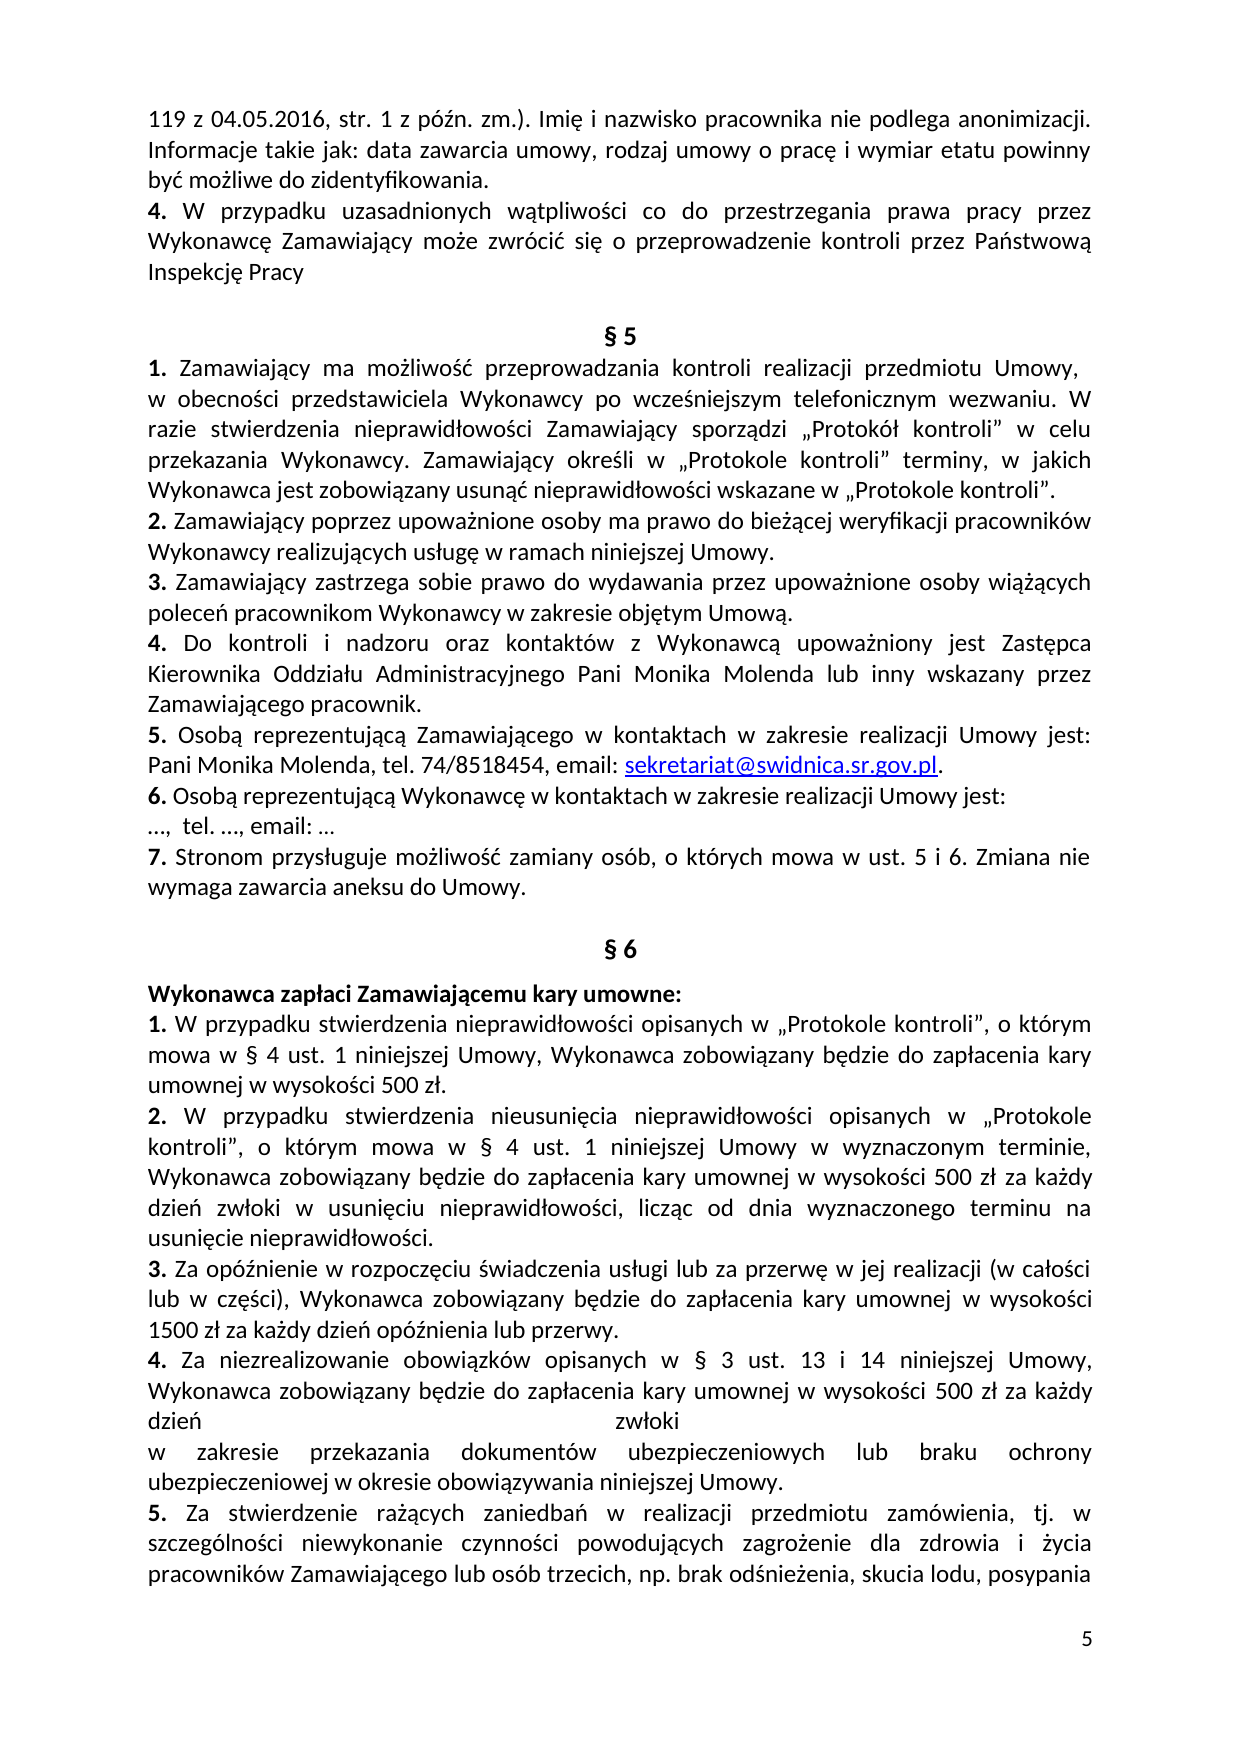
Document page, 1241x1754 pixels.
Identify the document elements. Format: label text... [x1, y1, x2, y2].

text 5. Osobą reprezentującą Zamawiającego w kontaktach w zakresie realizacji Umowy jest: Pani Monika Molenda, tel. 74/8518454, email: sekretariat@swidnica.sr.gov.pl. [148, 719, 1093, 780]
text 4. Za niezrealizowanie obowiązków opisanych w § 3 ust. 13 i 14 niniejszej Umowy, Wykonawca zobowiązany będzie do zapłacenia kary umownej w wysokości 500 zł za każdy dzień zwłoki w zakresie przekazania dokumentów ubezpieczeniowych lub braku ochrony ubezpieczeniowej w okresie obowiązywania niniejszej Umowy. [148, 1344, 1093, 1497]
text 6. Osobą reprezentującą Wykonawcę w kontaktach w zakresie realizacji Umowy jest: [148, 780, 1093, 810]
text 3. Zamawiający zastrzega sobie prawo do wydawania przez upoważnione osoby wiążących poleceń pracownikom Wykonawcy w zakresie objętym Umową. [148, 566, 1093, 627]
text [148, 103, 1093, 195]
text …, tel. …, email: … [148, 810, 1093, 841]
text 3. Za opóźnienie w rozpoczęciu świadczenia usługi lub za przerwę w jej realizacji (w całości lub w części), Wykonawca zobowiązany będzie do zapłacenia kary umownej w wysokości 1500 zł za każdy dzień opóźnienia lub przerwy. [148, 1253, 1093, 1344]
text 1. W przypadku stwierdzenia nieprawidłowości opisanych w „Protokole kontroli”, o którym mowa w § 4 ust. 1 niniejszej Umowy, Wykonawca zobowiązany będzie do zapłacenia kary umownej w wysokości 500 zł. [148, 1008, 1093, 1100]
text 7. Stronom przysługuje możliwość zamiany osób, o których mowa w ust. 5 i 6. Zmiana nie wymaga zawarcia aneksu do Umowy. [148, 841, 1093, 902]
text 4. W przypadku uzasadnionych wątpliwości co do przestrzegania prawa pracy przez Wykonawcę Zamawiający może zwrócić się o przeprowadzenie kontroli przez Państwową Inspekcję Pracy [148, 195, 1093, 287]
text 4. Do kontroli i nadzoru oraz kontaktów z Wykonawcą upoważniony jest Zastępca Kierownika Oddziału Administracyjnego Pani Monika Molenda lub inny wskazany przez Zamawiającego pracownik. [148, 627, 1093, 719]
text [148, 1497, 1093, 1588]
text 2. Zamawiający poprzez upoważnione osoby ma prawo do bieżącej weryfikacji pracowników Wykonawcy realizujących usługę w ramach niniejszej Umowy. [148, 505, 1093, 566]
text 1. Zamawiający ma możliwość przeprowadzania kontroli realizacji przedmiotu Umowy, w obecności przedstawiciela Wykonawcy po wcześniejszym telefonicznym wezwaniu. W razie stwierdzenia nieprawidłowości Zamawiający sporządzi „Protokół kontroli” w celu przekazania Wykonawcy. Zamawiający określi w „Protokole kontroli” terminy, w jakich Wykonawca jest zobowiązany usunąć nieprawidłowości wskazane w „Protokole kontroli”. [148, 353, 1093, 505]
text Wykonawca zapłaci Zamawiającemu kary umowne: [148, 978, 1093, 1008]
text § 5 [148, 319, 1093, 353]
text 2. W przypadku stwierdzenia nieusunięcia nieprawidłowości opisanych w „Protokole kontroli”, o którym mowa w § 4 ust. 1 niniejszej Umowy w wyznaczonym terminie, Wykonawca zobowiązany będzie do zapłacenia kary umownej w wysokości 500 zł za każdy dzień zwłoki w usunięciu nieprawidłowości, licząc od dnia wyznaczonego terminu na usunięcie nieprawidłowości. [148, 1100, 1093, 1253]
text § 6 [148, 932, 1093, 966]
